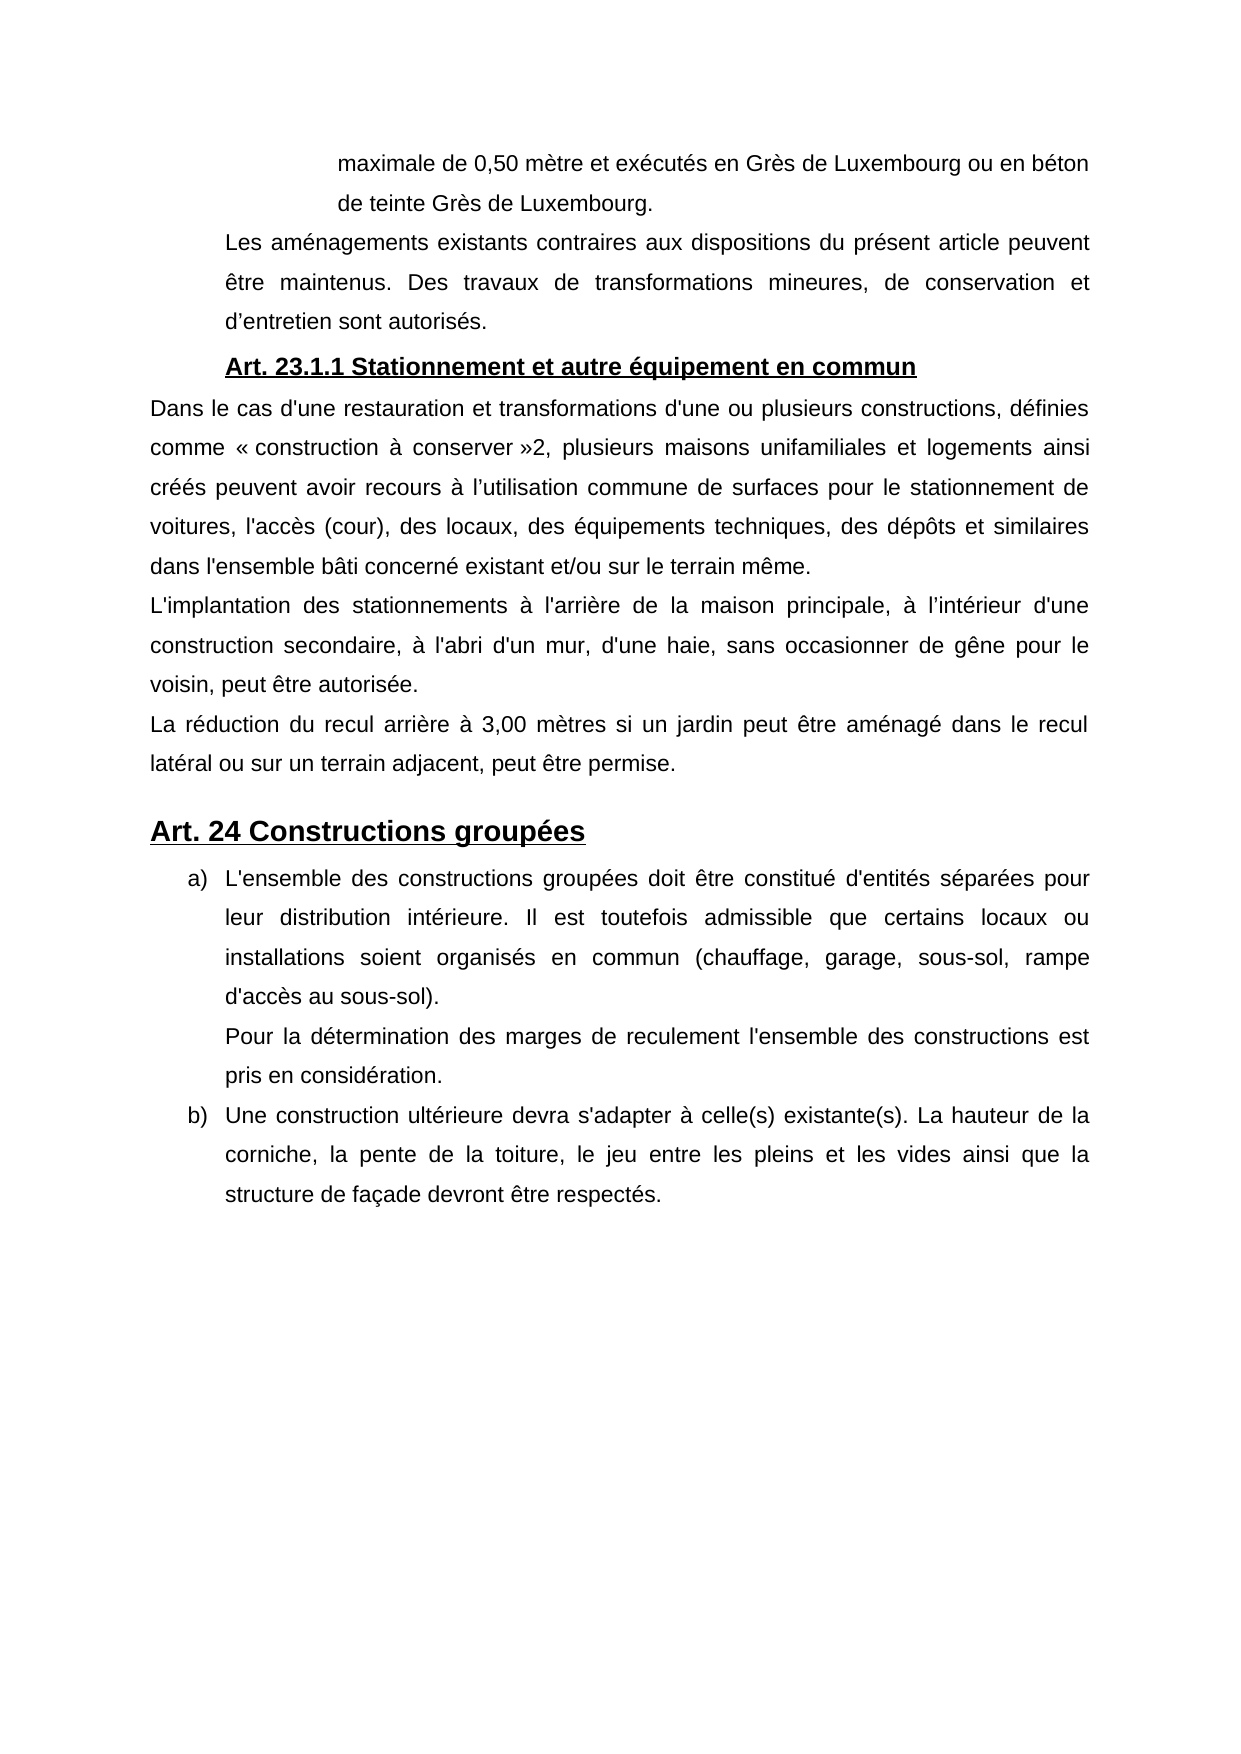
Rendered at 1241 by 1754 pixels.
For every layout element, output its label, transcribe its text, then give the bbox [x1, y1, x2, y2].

text L'implantation des stationnements à l'arrière de la maison principale, à l’intérieur d'une construction secondaire, à l'abri d'un mur, d'une haie, sans occasionner de gêne pour le voisin, peut être autorisée. [150, 592, 1090, 697]
text Dans le cas d'une restauration et transformations d'une ou plusieurs constructions, définies comme « construction à conserver »2, plusieurs maisons unifamiliales et logements ainsi créés peuvent avoir recours à l’utilisation commune de surfaces pour le stationnement de voitures, l'accès (cour), des locaux, des équipements techniques, des dépôts et similaires dans l'ensemble bâti concerné existant et/ou sur le terrain même. [150, 395, 1090, 579]
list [300, 150, 1090, 216]
text Pour la détermination des marges de reculement l'ensemble des constructions est pris en considération. [225, 1023, 1090, 1088]
subtitle Art. 23.1.1 Stationnement et autre équipement en commun [225, 352, 1090, 380]
text Les aménagements existants contraires aux dispositions du présent article peuvent être maintenus. Des travaux de transformations mineures, de conservation et d’entretien sont autorisés. [225, 229, 1090, 334]
subtitle Art. 24 Constructions groupées [150, 814, 1090, 848]
list L'ensemble des constructions groupées doit être constitué d'entités séparées pour leur distribution intérieure. Il est toutefois admissible que certains locaux ou installations soient organisés en commun (chauffage, garage, sous-sol, rampe d'accès au sous-sol). [187, 865, 1090, 1009]
text La réduction du recul arrière à 3,00 mètres si un jardin peut être aménagé dans le recul latéral ou sur un terrain adjacent, peut être permise. [150, 711, 1090, 776]
list Une construction ultérieure devra s'adapter à celle(s) existante(s). La hauteur de la corniche, la pente de la toiture, le jeu entre les pleins et les vides ainsi que la structure de façade devront être respectés. [187, 1102, 1090, 1207]
